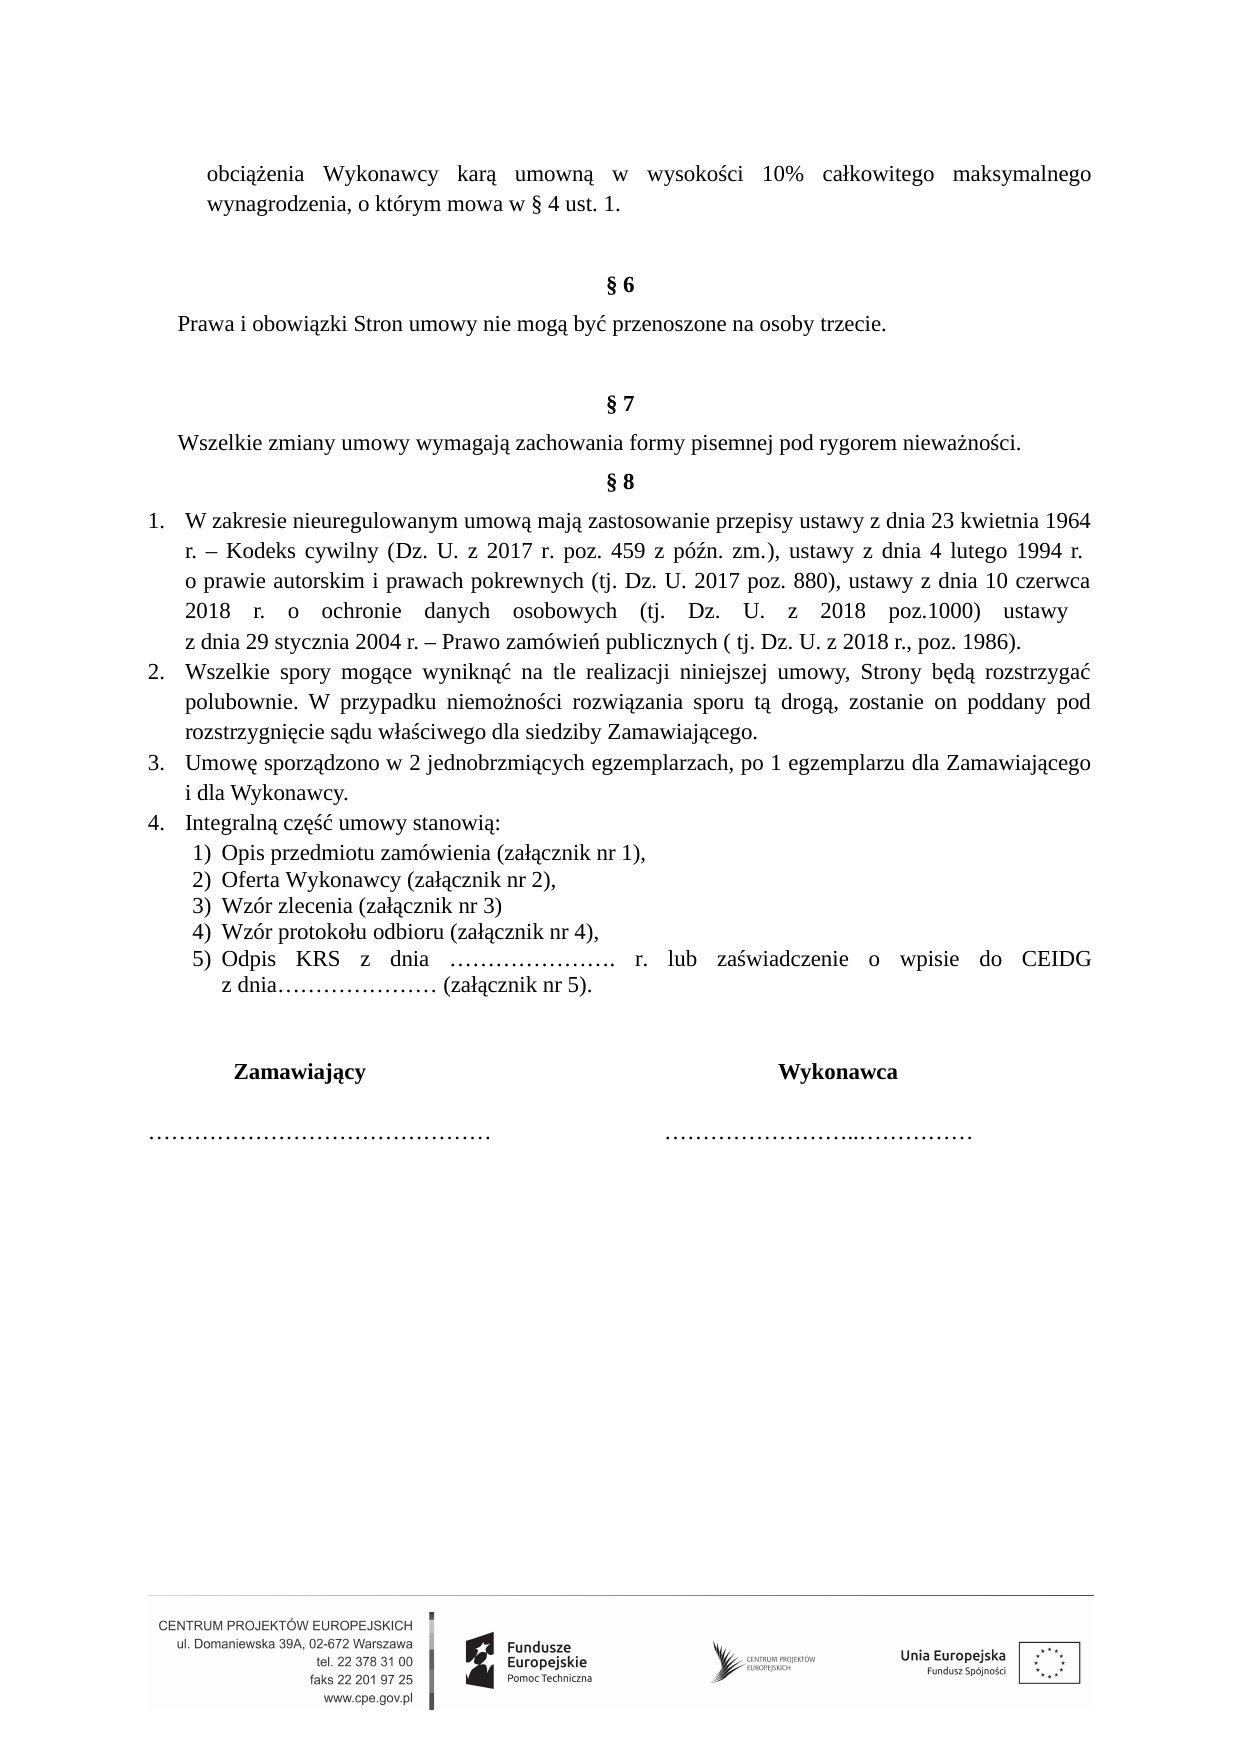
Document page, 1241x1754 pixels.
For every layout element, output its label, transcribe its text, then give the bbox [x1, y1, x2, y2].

list Integralną część umowy stanowią: [148, 809, 1093, 835]
text § 7 [148, 390, 1093, 417]
list Umowę sporządzono w 2 jednobrzmiących egzemplarzach, po 1 egzemplarzu dla Zamawiającego i dla Wykonawcy. [148, 749, 1093, 805]
list W zakresie nieuregulowanym umową mają zastosowanie przepisy ustawy z dnia 23 kwietnia 1964 r. – Kodeks cywilny (Dz. U. z 2017 r. poz. 459 z późn. zm.), ustawy z dnia 4 lutego 1994 r. o prawie autorskim i prawach pokrewnych (tj. Dz. U. 2017 poz. 880), ustawy z dnia 10 czerwca 2018 r. o ochronie danych osobowych (tj. Dz. U. z 2018 poz.1000) ustawy z dnia 29 stycznia 2004 r. – Prawo zamówień publicznych ( tj. Dz. U. z 2018 r., poz. 1986). [148, 507, 1093, 654]
list Wzór zlecenia (załącznik nr 3) [192, 892, 1093, 918]
list Wszelkie spory mogące wyniknąć na tle realizacji niniejszej umowy, Strony będą rozstrzygać polubownie. W przypadku niemożności rozwiązania sporu tą drogą, zostanie on poddany pod rozstrzygnięcie sądu właściwego dla siedziby Zamawiającego. [148, 658, 1093, 745]
text Zamawiający Wykonawca [148, 1058, 1093, 1114]
text § 6 [148, 271, 1093, 298]
list Opis przedmiotu zamówienia (załącznik nr 1), [192, 839, 1093, 866]
text § 8 [148, 468, 1093, 494]
text Wszelkie zmiany umowy wymagają zachowania formy pisemnej pod rygorem nieważności. [148, 429, 1093, 456]
text ……………………………………… ……………………..…………… [148, 1118, 1093, 1144]
text Prawa i obowiązki Stron umowy nie mogą być przenoszone na osoby trzecie. [148, 310, 1093, 337]
list Oferta Wykonawcy (załącznik nr 2), [192, 866, 1093, 892]
list Odpis KRS z dnia …………………. r. lub zaświadczenie o wpisie do CEIDG z dnia………………… (załącznik nr 5). [192, 945, 1093, 997]
picture [147, 1595, 1094, 1710]
list Wzór protokołu odbioru (załącznik nr 4), [192, 918, 1093, 945]
